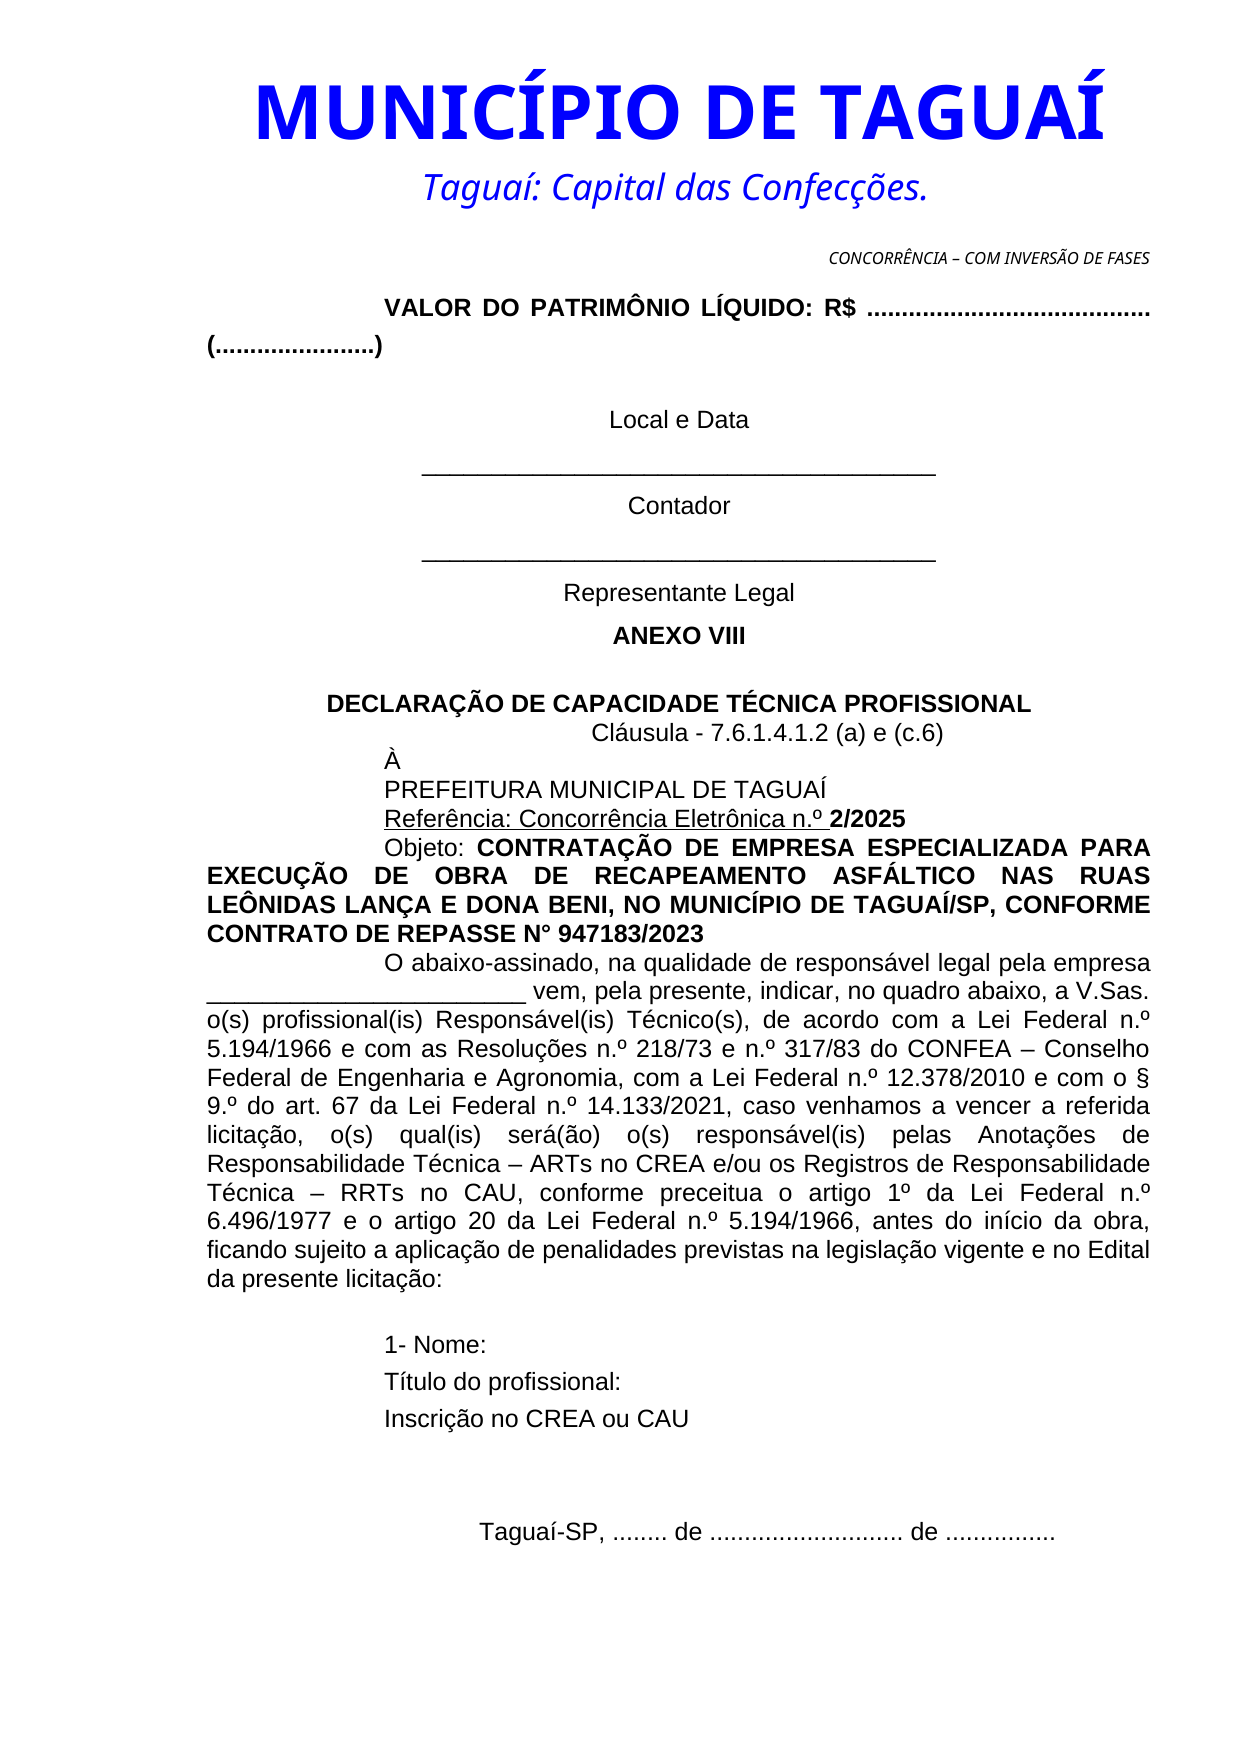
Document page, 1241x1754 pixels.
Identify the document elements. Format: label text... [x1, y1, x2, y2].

text Taguaí-SP, ........ de ............................ de ................ [207, 1517, 1152, 1545]
text Título do profissional: [207, 1367, 1152, 1396]
text ANEXO VIII [207, 621, 1152, 649]
text Referência: Concorrência Eletrônica n.º 2/2025 [207, 804, 1152, 833]
text DECLARAÇÃO DE CAPACIDADE TÉCNICA PROFISSIONAL [207, 689, 1152, 718]
text Representante Legal [207, 578, 1152, 606]
text 1- Nome: [207, 1330, 1152, 1359]
text Objeto: CONTRATAÇÃO DE EMPRESA ESPECIALIZADA PARA EXECUÇÃO DE OBRA DE RECAPEAMENTO ASFÁLTICO NAS RUAS LEÔNIDAS LANÇA E DONA BENI, NO MUNICÍPIO DE TAGUAÍ/SP, CONFORME CONTRATO DE REPASSE N° 947183/2023 [207, 833, 1152, 948]
text VALOR DO PATRIMÔNIO LÍQUIDO: R$ ......................................... (.......................) [207, 293, 1152, 359]
text _____________________________________ [207, 534, 1152, 563]
text O abaixo-assinado, na qualidade de responsável legal pela empresa _______________________ vem, pela presente, indicar, no quadro abaixo, a V.Sas. o(s) profissional(is) Responsável(is) Técnico(s), de acordo com a Lei Federal n.º 5.194/1966 e com as Resoluções n.º 218/73 e n.º 317/83 do CONFEA – Conselho Federal de Engenharia e Agronomia, com a Lei Federal n.º 12.378/2010 e com o § 9.º do art. 67 da Lei Federal n.º 14.133/2021, caso venhamos a vencer a referida licitação, o(s) qual(is) será(ão) o(s) responsável(is) pelas Anotações de Responsabilidade Técnica – ARTs no CREA e/ou os Registros de Responsabilidade Técnica – RRTs no CAU, conforme preceitua o artigo 1º da Lei Federal n.º 6.496/1977 e o artigo 20 da Lei Federal n.º 5.194/1966, antes do início da obra, ficando sujeito a aplicação de penalidades previstas na legislação vigente e no Edital da presente licitação: [207, 948, 1152, 1293]
text _____________________________________ [207, 448, 1152, 477]
text À [207, 746, 1152, 775]
text Contador [207, 491, 1152, 520]
text Inscrição no CREA ou CAU [207, 1404, 1152, 1433]
text PREFEITURA MUNICIPAL DE TAGUAÍ [207, 775, 1152, 804]
text Cláusula - 7.6.1.4.1.2 (a) e (c.6) [207, 718, 1152, 746]
text Local e Data [207, 405, 1152, 434]
